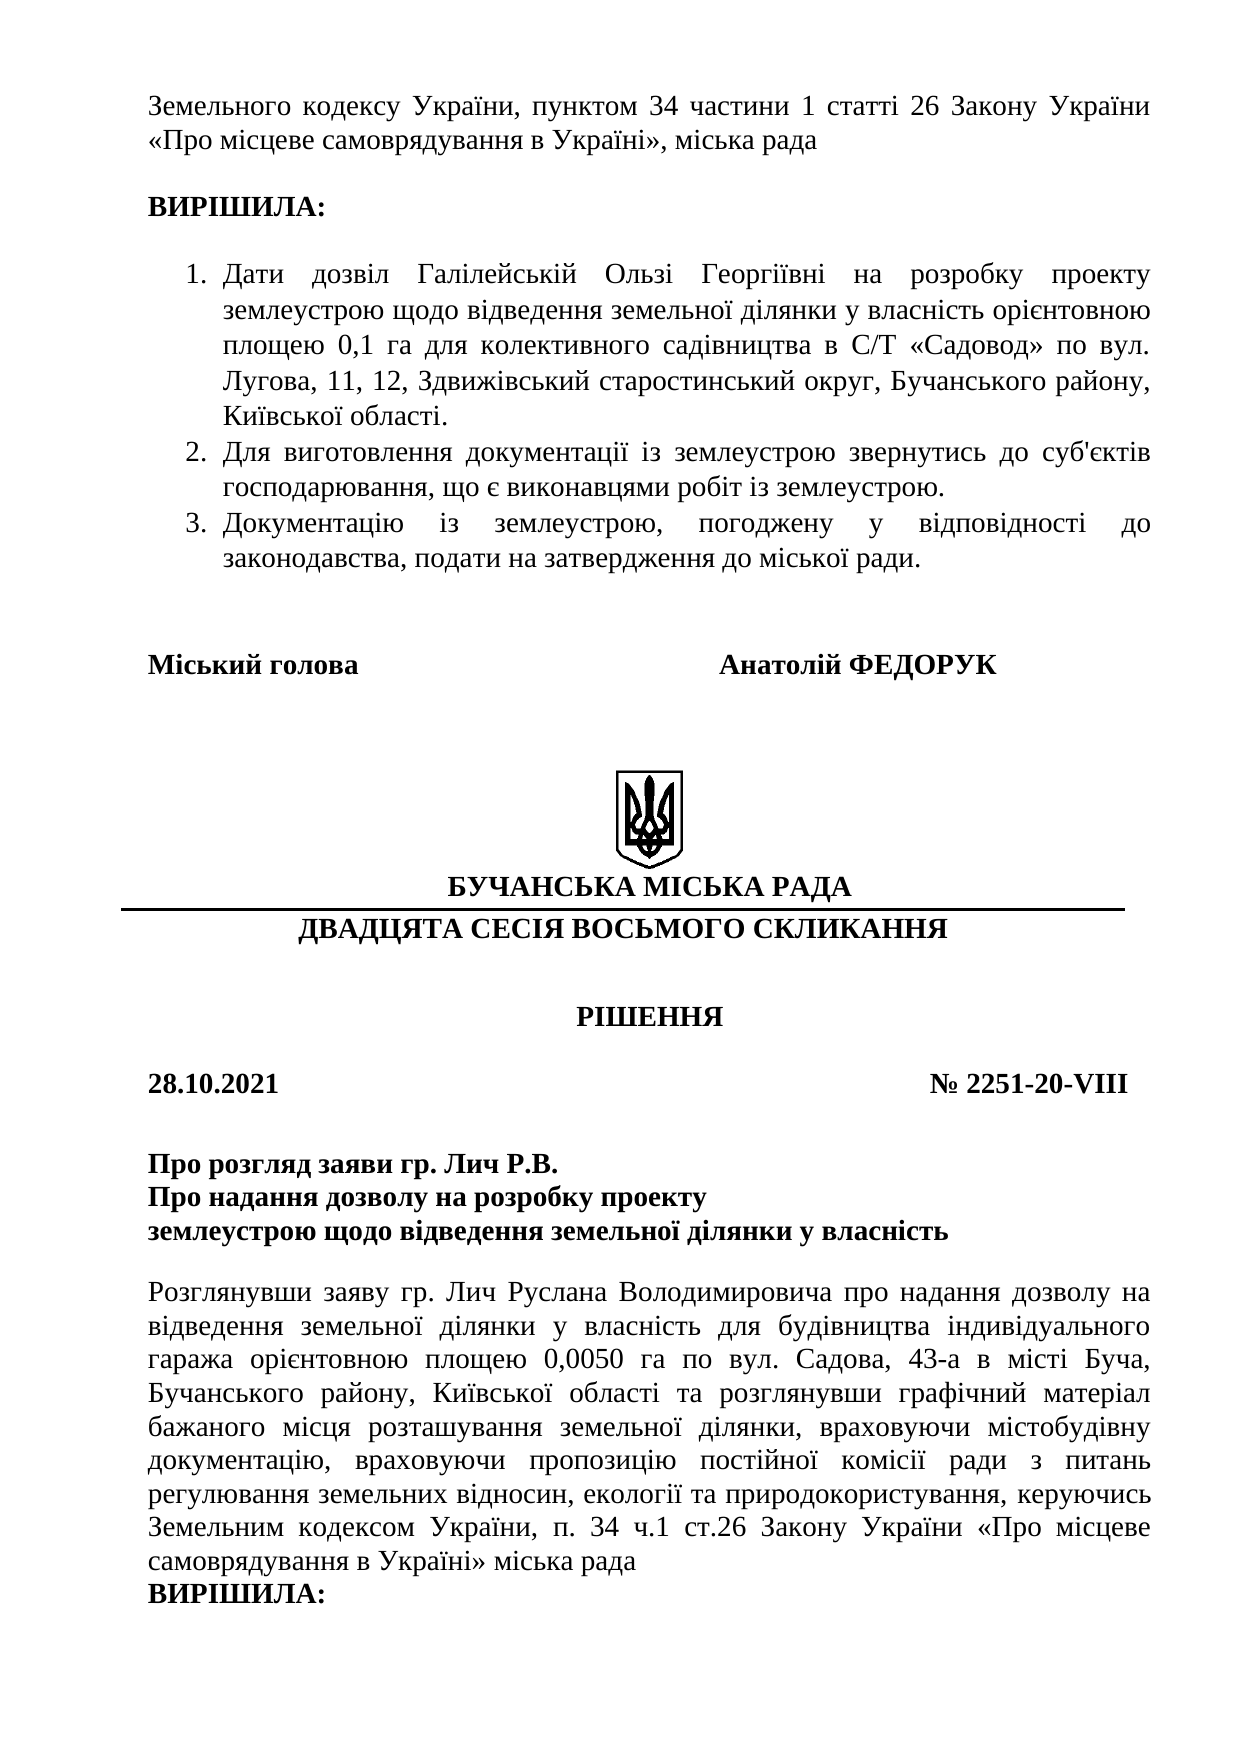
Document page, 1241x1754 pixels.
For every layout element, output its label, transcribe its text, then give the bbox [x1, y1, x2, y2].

list Для виготовлення документації із землеустрою звернутись до суб'єктів господарювання, що є виконавцями робіт із землеустрою. [185, 434, 1152, 503]
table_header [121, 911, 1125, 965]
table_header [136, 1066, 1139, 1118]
text ВИРІШИЛА: [148, 189, 1152, 223]
text Міський голова Анатолій ФЕДОРУК [148, 647, 1152, 681]
list Документацію із землеустрою, погоджену у відповідності до законодавства, подати на затвердження до міської ради. [185, 505, 1152, 574]
list Дати дозвіл Галілейській Ользі Георгіївні на розробку проекту землеустрою щодо відведення земельної ділянки у власність орієнтовною площею 0,1 га для колективного садівництва в С/Т «Садовод» по вул. Лугова, 11, 12, Здвижівський старостинський округ, Бучанського району, Київської області. [185, 256, 1152, 432]
text ВИРІШИЛА: [148, 1576, 1152, 1610]
text БУЧАНСЬКА МІСЬКА РАДА [148, 869, 1152, 903]
picture [614, 769, 685, 870]
text РІШЕННЯ [148, 999, 1152, 1032]
text Про розгляд заяви гр. Лич Р.В. [148, 1146, 1152, 1179]
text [148, 88, 1152, 156]
text Про надання дозволу на розробку проекту [148, 1179, 1152, 1213]
text Розглянувши заяву гр. Лич Руслана Володимировича про надання дозволу на відведення земельної ділянки у власність для будівництва індивідуального гаража орієнтовною площею 0,0050 га по вул. Садова, 43-а в місті Буча, Бучанського району, Київської області та розглянувши графічний матеріал бажаного місця розташування земельної ділянки, враховуючи містобудівну документацію, враховуючи пропозицію постійної комісії ради з питань регулювання земельних відносин, екології та природокористування, керуючись Земельним кодексом України, п. 34 ч.1 ст.26 Закону України «Про місцеве самоврядування в Україні» міська рада [148, 1274, 1152, 1576]
text землеустрою щодо відведення земельної ділянки у власність [148, 1213, 1152, 1247]
